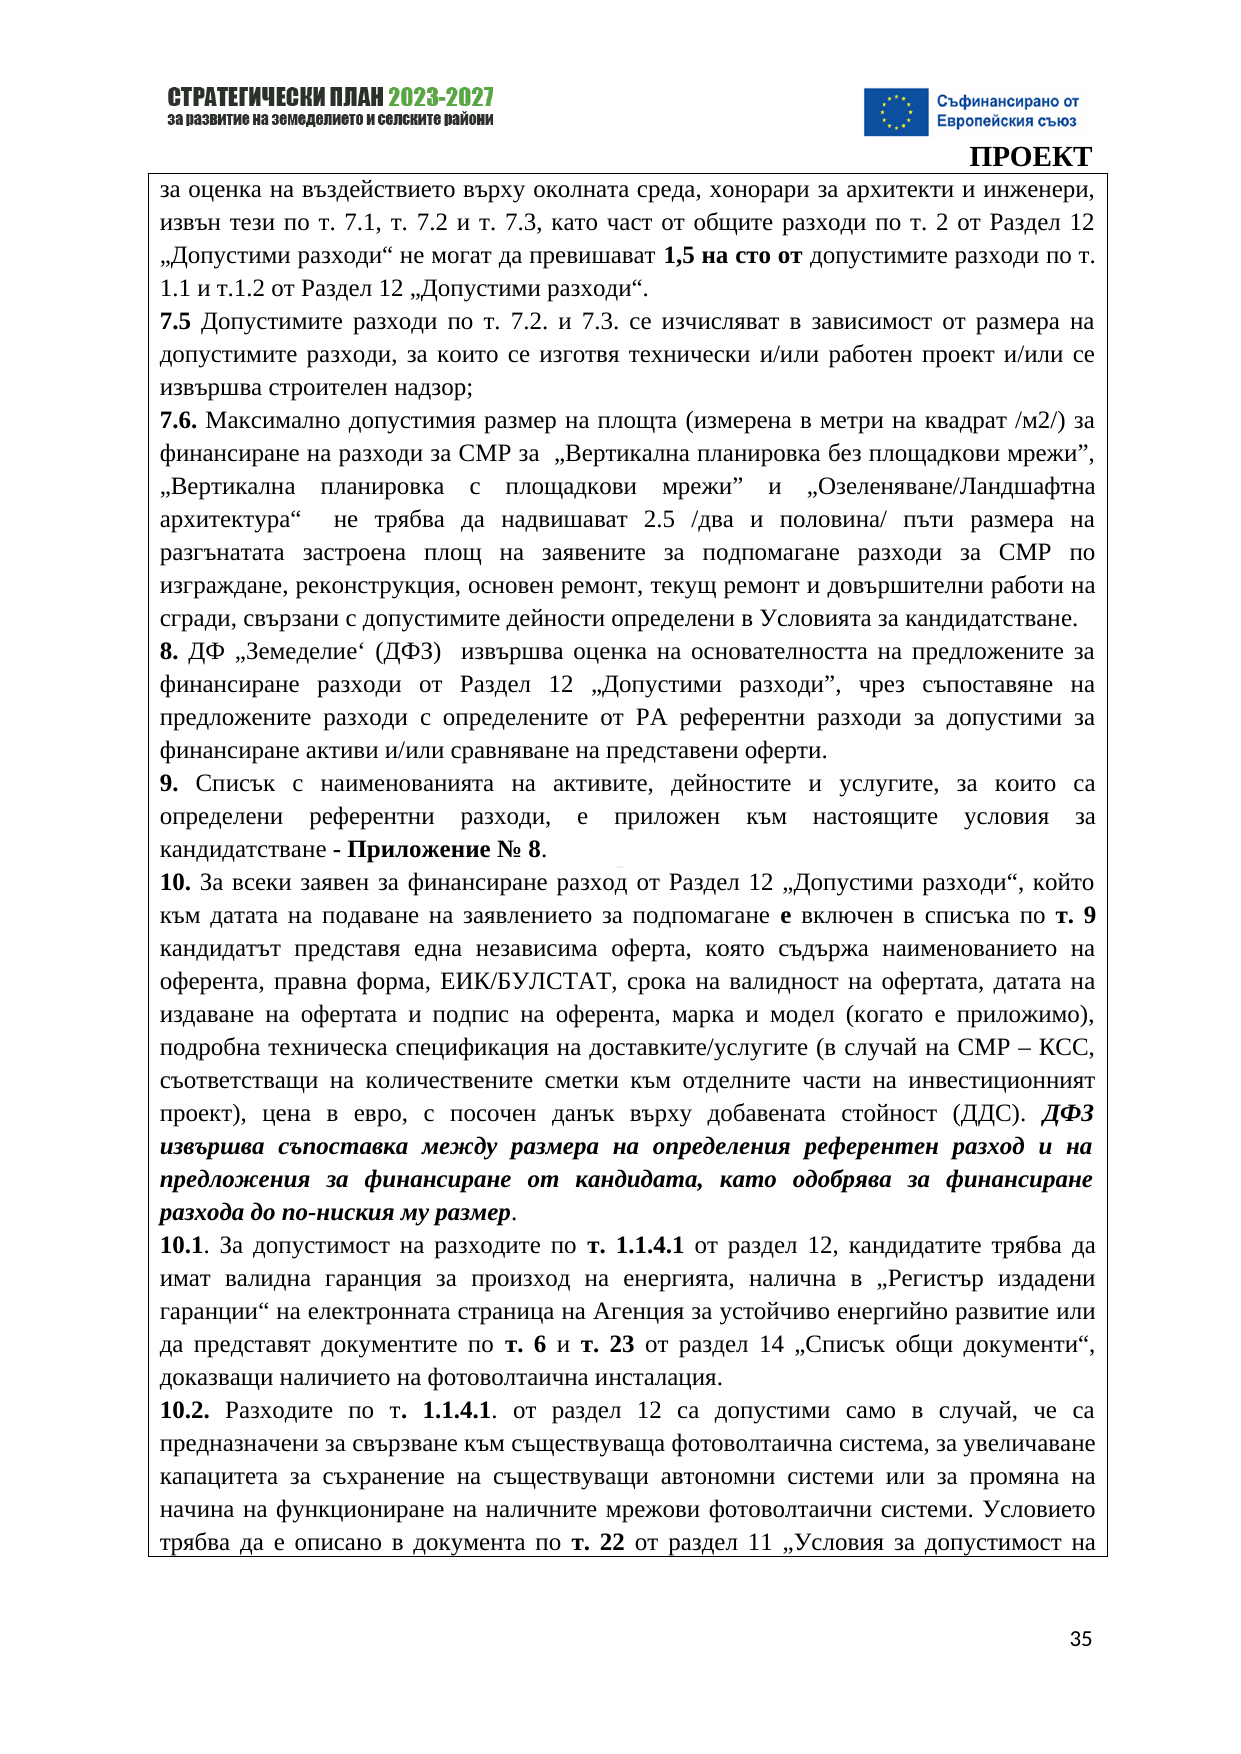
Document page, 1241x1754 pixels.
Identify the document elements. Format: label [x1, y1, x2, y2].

picture [861, 85, 1093, 139]
table_header [149, 174, 1107, 1556]
picture [166, 73, 494, 139]
